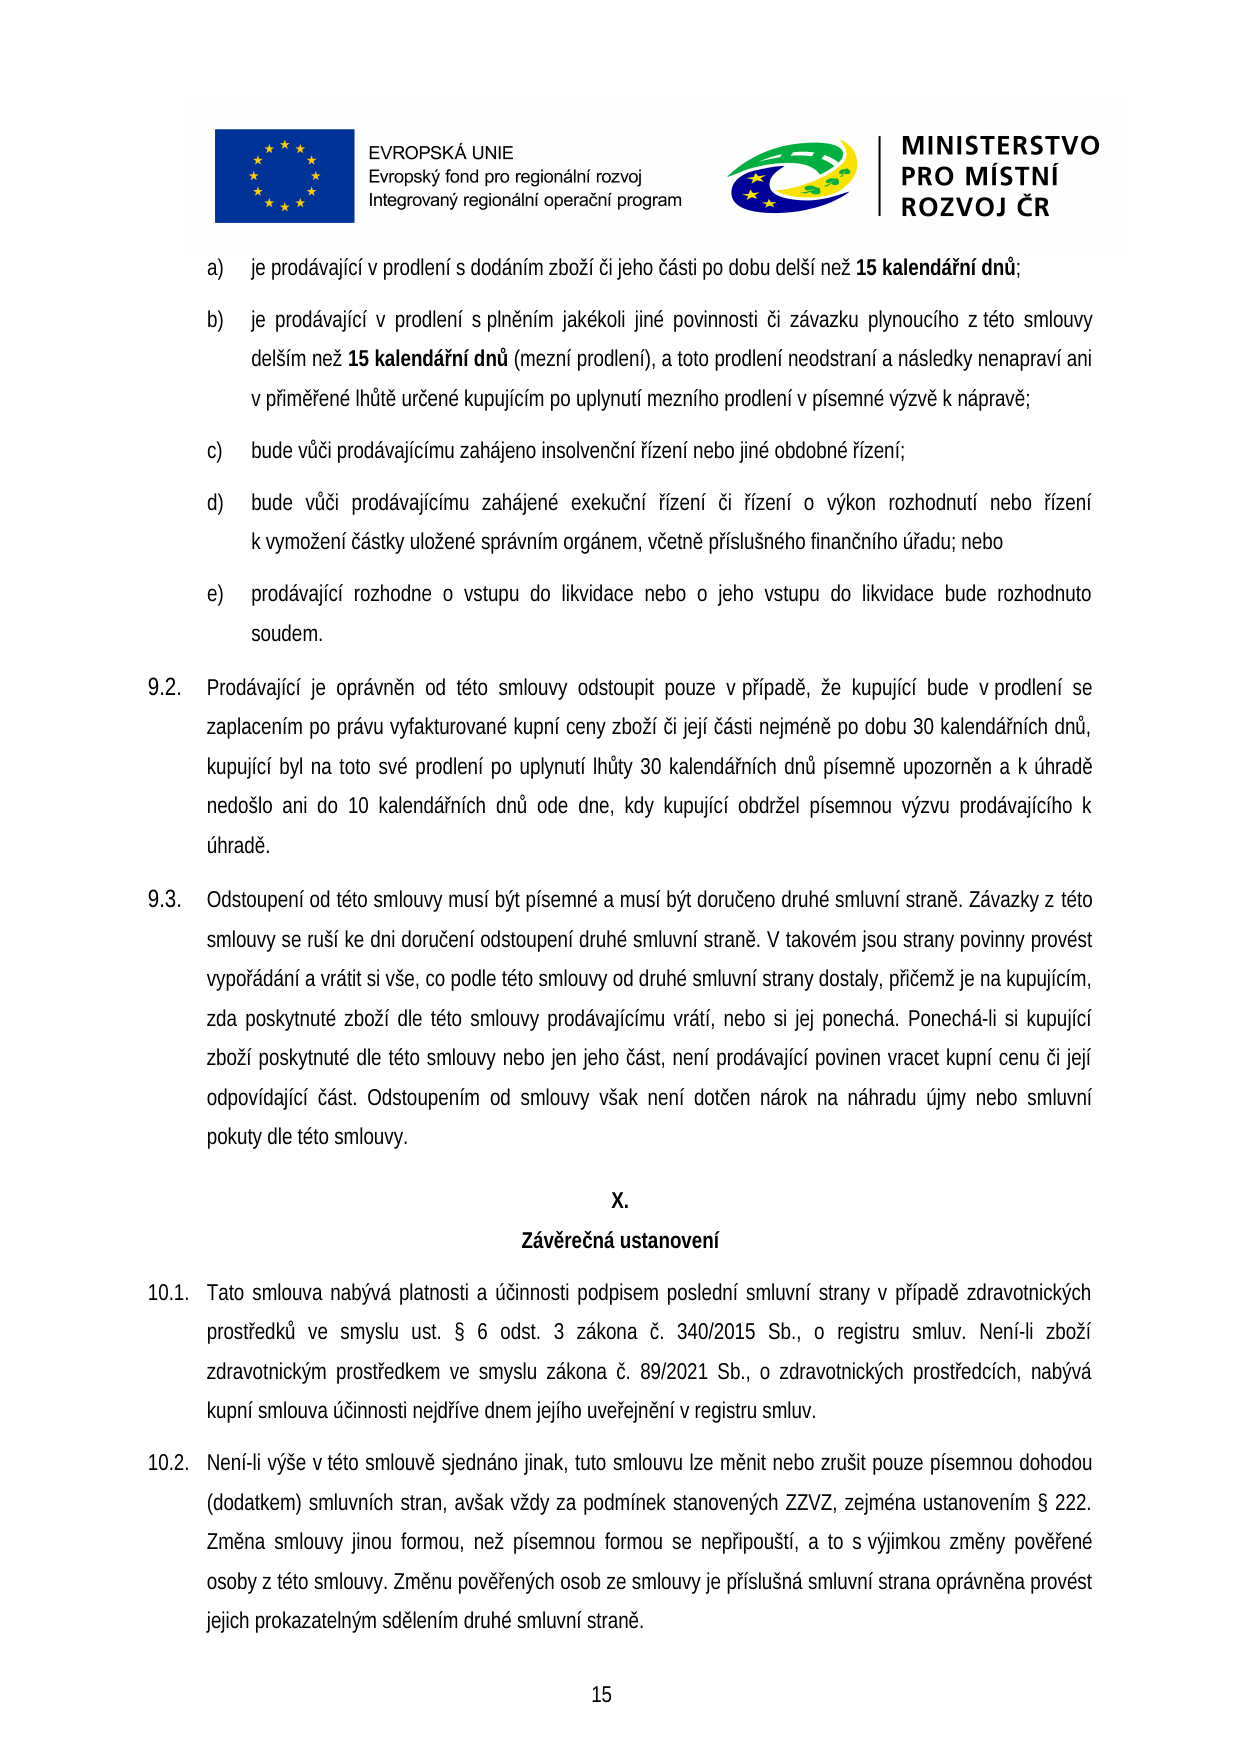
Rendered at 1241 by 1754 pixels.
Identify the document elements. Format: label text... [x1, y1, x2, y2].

list Tato smlouva nabývá platnosti a účinnosti podpisem poslední smluvní strany v případě zdravotnických prostředků ve smyslu ust. § 6 odst. 3 zákona č. 340/2015 Sb., o registru smluv. Není-li zboží zdravotnickým prostředkem ve smyslu zákona č. 89/2021 Sb., o zdravotnických prostředcích, nabývá kupní smlouva účinnosti nejdříve dnem jejího uveřejnění v registru smluv. [148, 1279, 1093, 1424]
picture [184, 97, 1130, 254]
list prodávající rozhodne o vstupu do likvidace nebo o jeho vstupu do likvidace bude rozhodnuto soudem. [207, 580, 1093, 646]
list Není-li výše v této smlouvě sjednáno jinak, tuto smlouvu lze měnit nebo zrušit pouze písemnou dohodou (dodatkem) smluvních stran, avšak vždy za podmínek stanovených ZZVZ, zejména ustanovením § 222. Změna smlouvy jinou formou, než písemnou formou se nepřipouští, a to s výjimkou změny pověřené osoby z této smlouvy. Změnu pověřených osob ze smlouvy je příslušná smluvní strana oprávněna provést jejich prokazatelným sdělením druhé smluvní straně. [148, 1449, 1093, 1633]
list je prodávající v prodlení s plněním jakékoli jiné povinnosti či závazku plynoucího z této smlouvy delším než 15 kalendářní dnů (mezní prodlení), a toto prodlení neodstraní a následky nenapraví ani v přiměřené lhůtě určené kupujícím po uplynutí mezního prodlení v písemné výzvě k nápravě; [207, 306, 1093, 411]
text X. [148, 1187, 1093, 1214]
list Odstoupení od této smlouvy musí být písemné a musí být doručeno druhé smluvní straně. Závazky z této smlouvy se ruší ke dni doručení odstoupení druhé smluvní straně. V takovém jsou strany povinny provést vypořádání a vrátit si vše, co podle této smlouvy od druhé smluvní strany dostaly, přičemž je na kupujícím, zda poskytnuté zboží dle této smlouvy prodávajícímu vrátí, nebo si jej ponechá. Ponechá-li si kupující zboží poskytnuté dle této smlouvy nebo jen jeho část, není prodávající povinen vracet kupní cenu či její odpovídající část. Odstoupením od smlouvy však není dotčen nárok na náhradu újmy nebo smluvní pokuty dle této smlouvy. [148, 884, 1093, 1149]
list bude vůči prodávajícímu zahájené exekuční řízení či řízení o výkon rozhodnutí nebo řízení k vymožení částky uložené správním orgánem, včetně příslušného finančního úřadu; nebo [207, 489, 1093, 554]
list je prodávající v prodlení s dodáním zboží či jeho části po dobu delší než 15 kalendářní dnů; [207, 254, 1093, 280]
list bude vůči prodávajícímu zahájeno insolvenční řízení nebo jiné obdobné řízení; [207, 437, 1093, 463]
subtitle Závěrečná ustanovení [148, 1227, 1093, 1253]
list Prodávající je oprávněn od této smlouvy odstoupit pouze v případě, že kupující bude v prodlení se zaplacením po právu vyfakturované kupní ceny zboží či její části nejméně po dobu 30 kalendářních dnů, kupující byl na toto své prodlení po uplynutí lhůty 30 kalendářních dnů písemně upozorněn a k úhradě nedošlo ani do 10 kalendářních dnů ode dne, kdy kupující obdržel písemnou výzvu prodávajícího k úhradě. [148, 672, 1093, 858]
